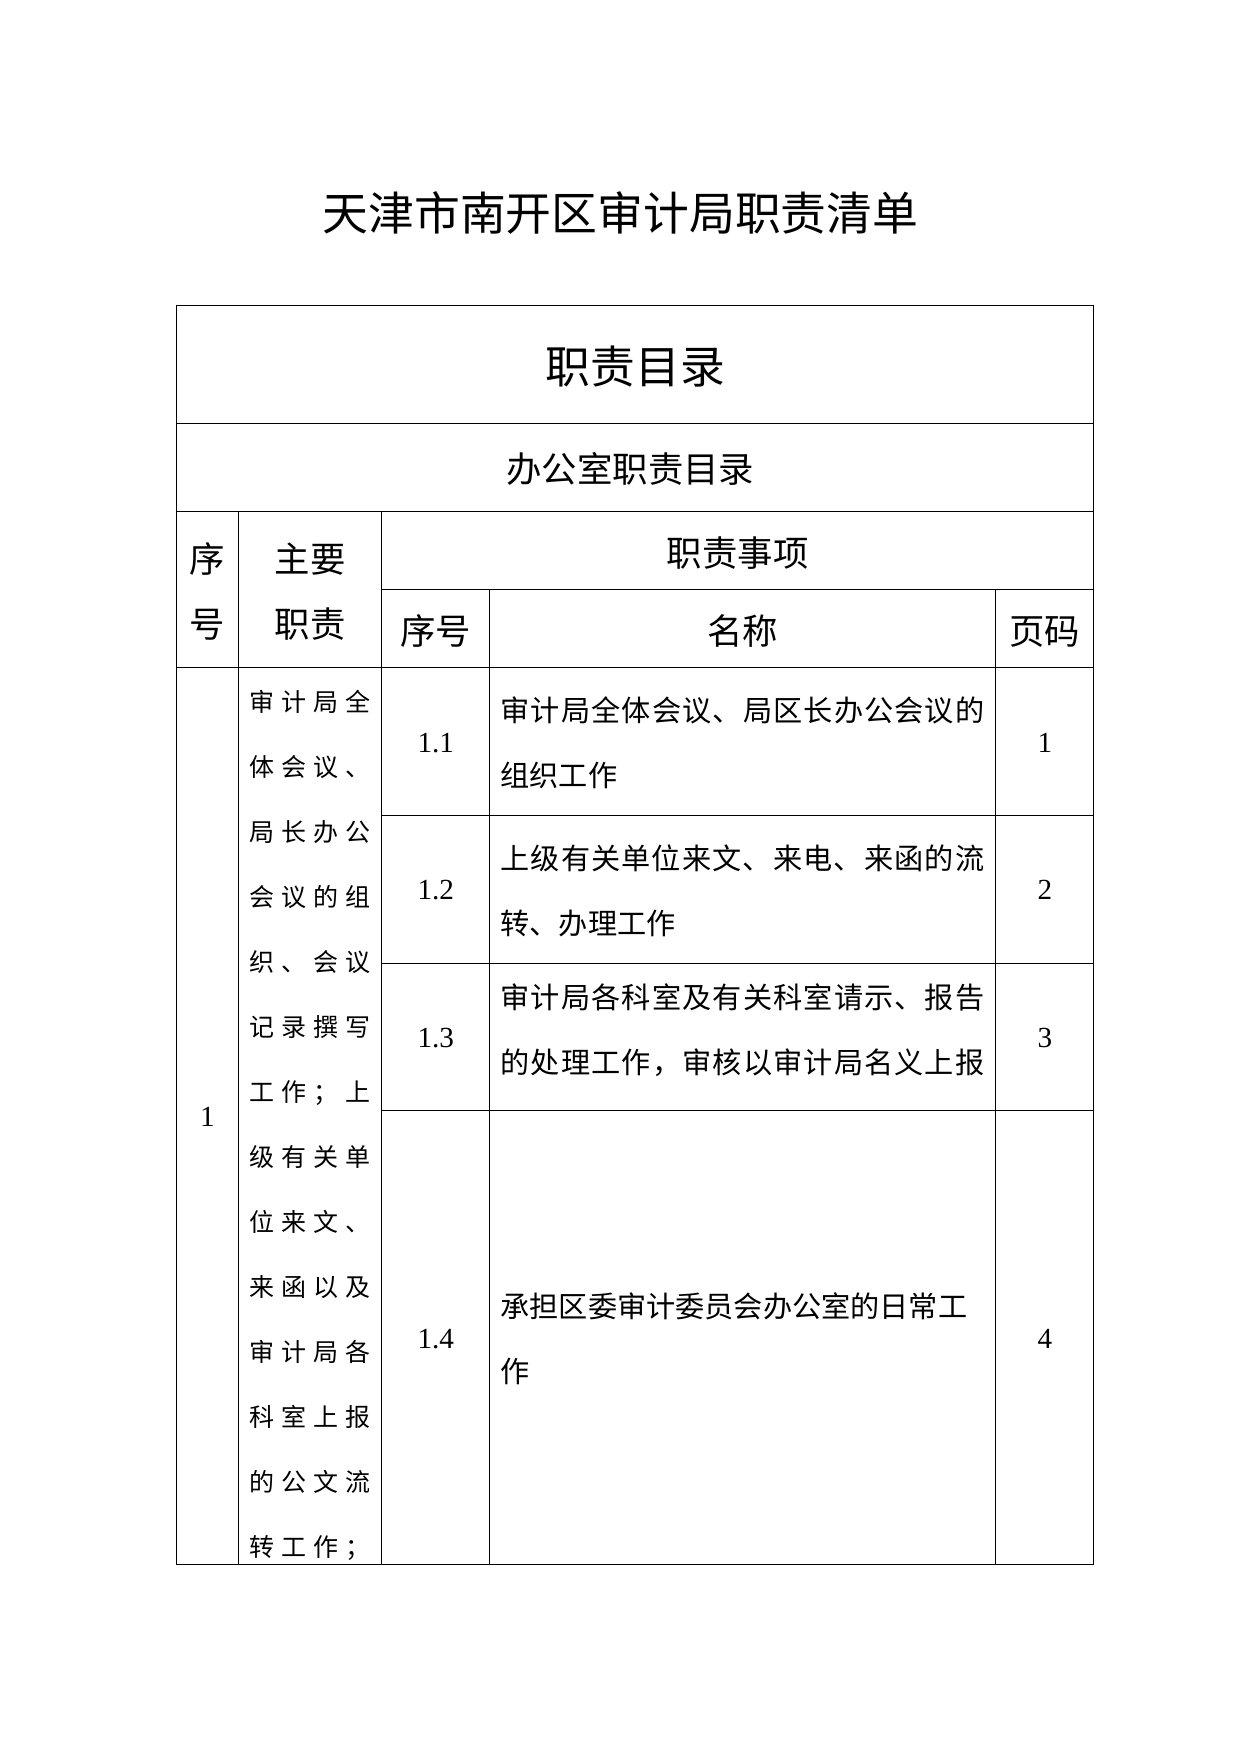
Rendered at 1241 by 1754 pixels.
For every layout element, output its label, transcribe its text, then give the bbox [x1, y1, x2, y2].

table_cell 1 [177, 668, 238, 1564]
table_cell 页码 [996, 590, 1093, 667]
table_cell 审计局各科室及有关科室请示、报告的处理工作，审核以审计局名义上报或下发的文件 [490, 964, 995, 1110]
table_cell 1.1 [382, 668, 489, 815]
text 天津市南开区审计局职责清单 [187, 162, 1053, 259]
table_cell 3 [996, 964, 1093, 1110]
table_cell 1.4 [382, 1111, 489, 1564]
table_cell 承担区委审计委员会办公室的日常工作 [490, 1111, 995, 1564]
table_cell 1.3 [382, 964, 489, 1110]
table_cell 序号 [382, 590, 489, 667]
table_cell 名称 [490, 590, 995, 667]
table_cell 审计局全体会议、局长办公会议的组织、会议记录撰写工作；上级有关单位来文、来函以及审计局各科室上报的公文流转工作；审核以审计局名义上报或下发的文件；承担区委审计委员会办公室的日常工作 [239, 668, 381, 1564]
table_cell 职责事项 [382, 512, 1093, 589]
table_cell 4 [996, 1111, 1093, 1564]
table_cell 主要 职责 [239, 512, 381, 667]
table_header 职责目录 [177, 306, 1093, 423]
table_cell 上级有关单位来文、来电、来函的流转、办理工作 [490, 816, 995, 962]
table_cell 序号 [177, 512, 238, 667]
table_cell 1 [996, 668, 1093, 815]
table_cell 2 [996, 816, 1093, 962]
table_cell 办公室职责目录 [177, 424, 1093, 511]
table_cell 1.2 [382, 816, 489, 962]
table_cell 审计局全体会议、局区长办公会议的组织工作 [490, 668, 995, 815]
